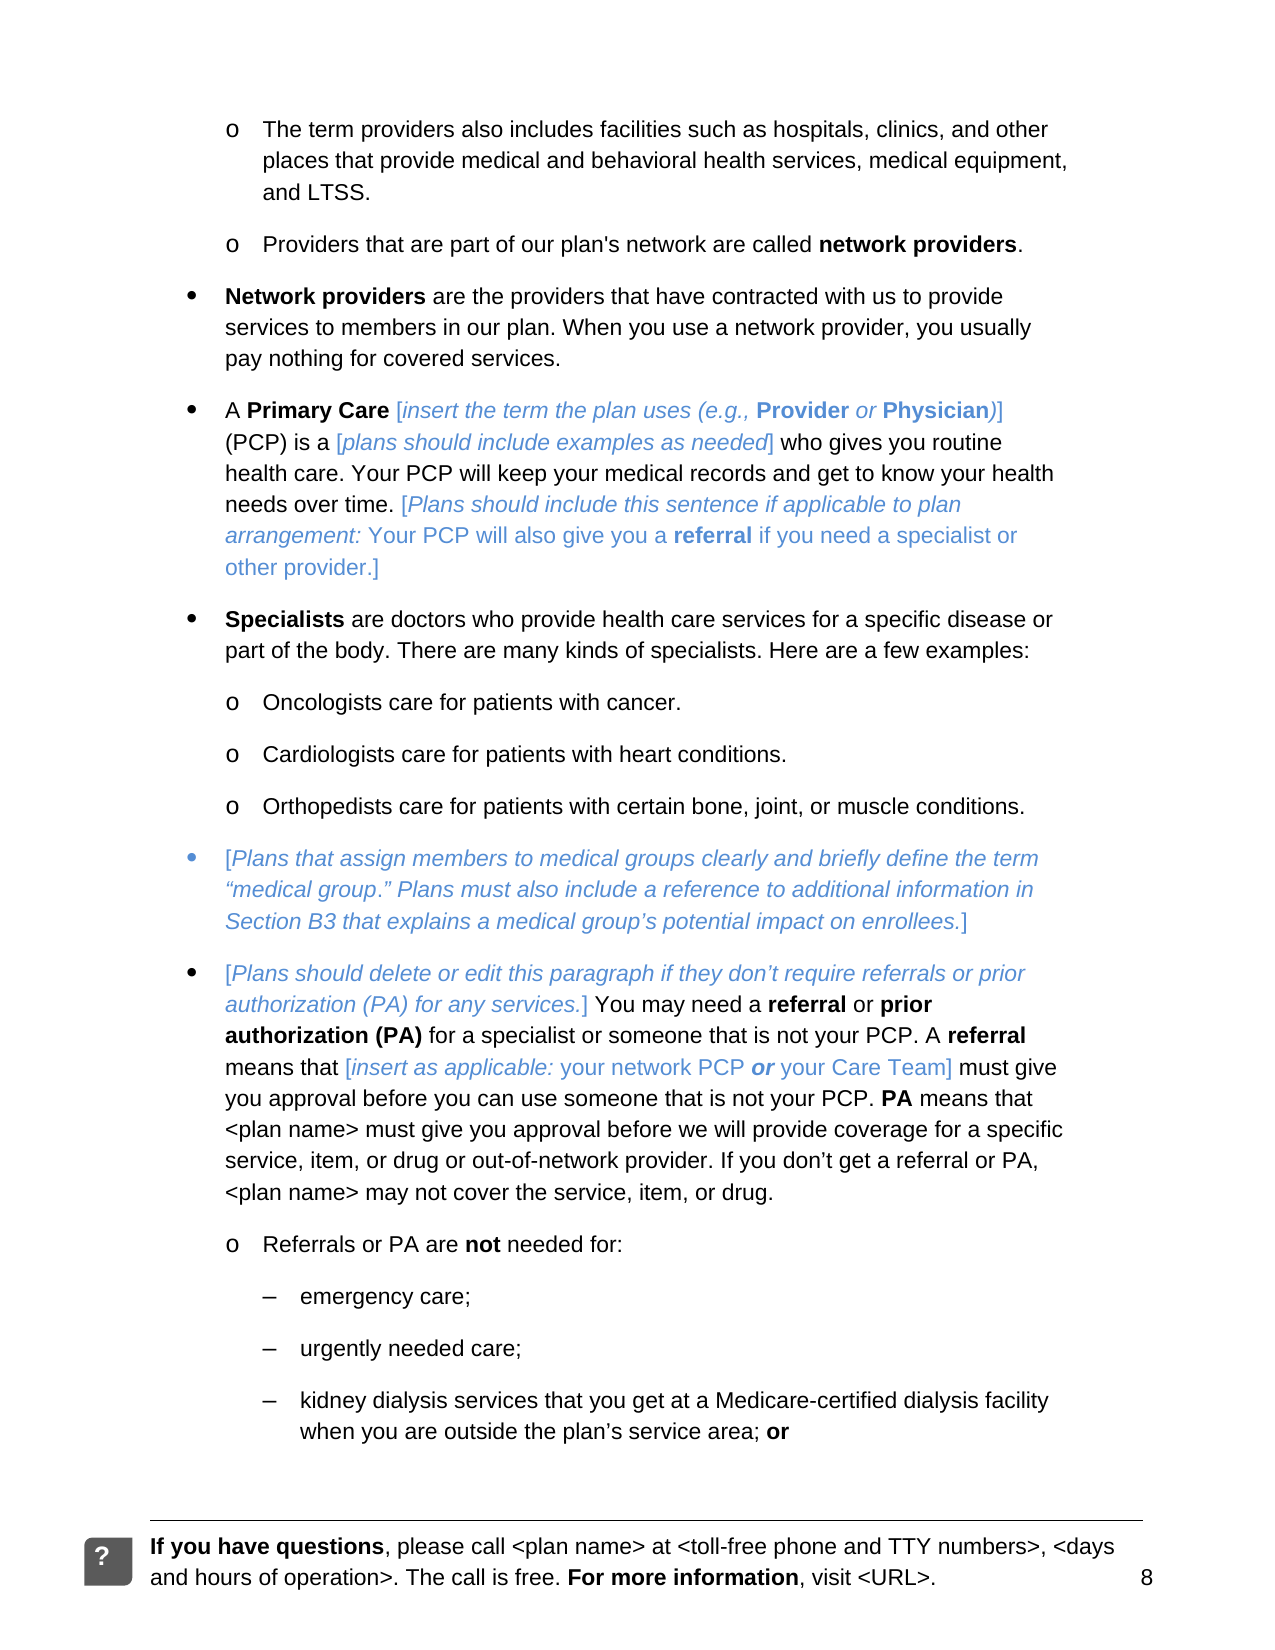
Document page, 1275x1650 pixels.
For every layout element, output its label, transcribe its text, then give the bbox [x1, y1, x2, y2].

list [Plans that assign members to medical groups clearly and briefly define the term “medical group.” Plans must also include a reference to additional information in Section B3 that explains a medical group’s potential impact on enrollees.] [187, 842, 1068, 935]
list Network providers are the providers that have contracted with us to provide services to members in our plan. When you use a network provider, you usually pay nothing for covered services. [187, 279, 1068, 373]
list A Primary Care [insert the term the plan uses (e.g., Provider or Physician)] (PCP) is a [plans should include examples as needed] who gives you routine health care. Your PCP will keep your medical records and get to know your health needs over time. [Plans should include this sentence if applicable to plan arrangement: Your PCP will also give you a referral if you need a specialist or other provider.] [187, 394, 1068, 581]
list The term providers also includes facilities such as hospitals, clinics, and other places that provide medical and behavioral health services, medical equipment, and LTSS. [225, 112, 1068, 206]
list Specialists are doctors who provide health care services for a specific disease or part of the body. There are many kinds of specialists. Here are a few examples: [187, 602, 1068, 664]
list [Plans should delete or edit this paragraph if they don’t require referrals or prior authorization (PA) for any services.] You may need a referral or prior authorization (PA) for a specialist or someone that is not your PCP. A referral means that [insert as applicable: your network PCP or your Care Team] must give you approval before you can use someone that is not your PCP. PA means that <plan name> must give you approval before we will provide coverage for a specific service, item, or drug or out-of-network provider. If you don’t get a referral or PA, <plan name> may not cover the service, item, or drug. [187, 956, 1068, 1206]
list Cardiologists care for patients with heart conditions. [225, 737, 1068, 769]
list Referrals or PA are not needed for: [225, 1227, 1068, 1258]
list Oncologists care for patients with cancer. [225, 685, 1068, 717]
list emergency care; [262, 1279, 1068, 1310]
list Orthopedists care for patients with certain bone, joint, or muscle conditions. [225, 789, 1068, 821]
list kidney dialysis services that you get at a Medicare-certified dialysis facility when you are outside the plan’s service area; or [262, 1383, 1068, 1446]
list Providers that are part of our plan's network are called network providers. [225, 227, 1068, 258]
list urgently needed care; [262, 1331, 1068, 1362]
